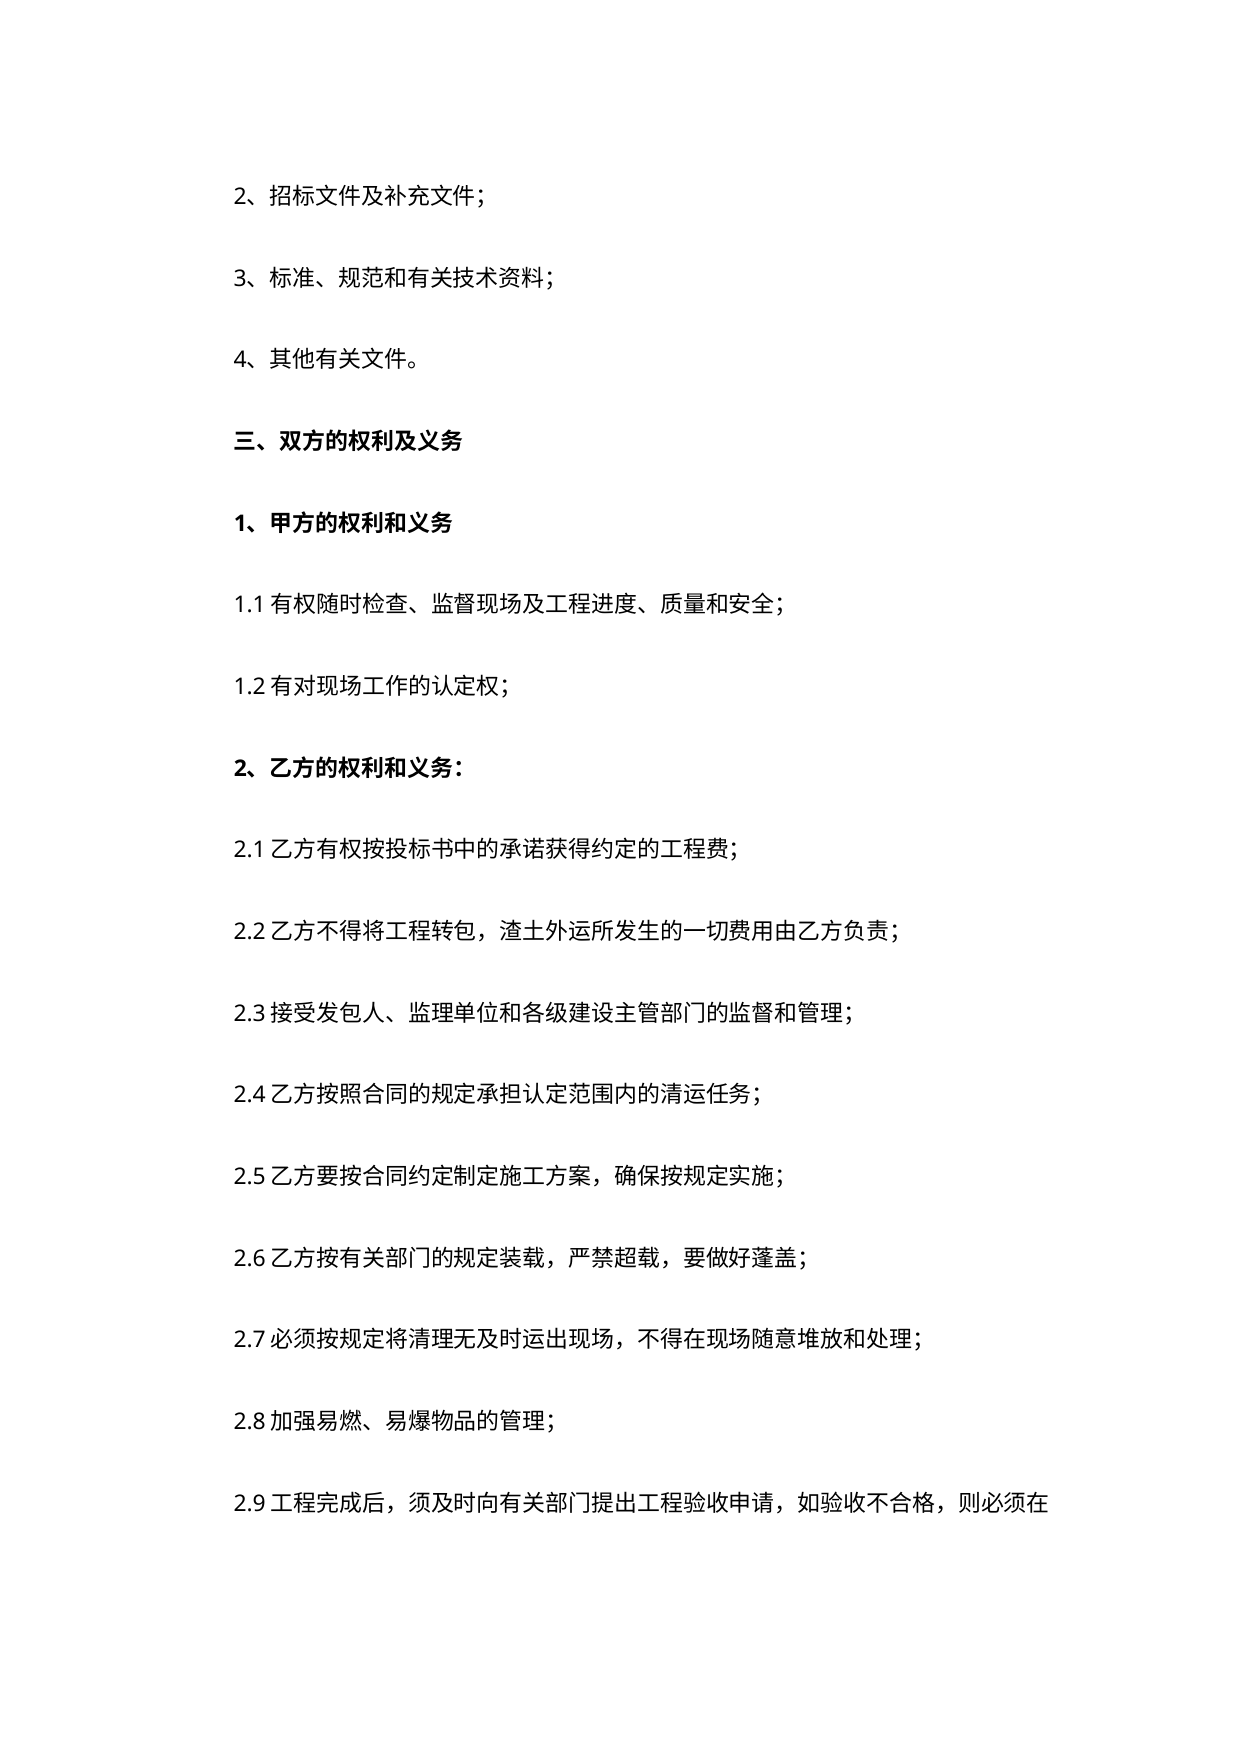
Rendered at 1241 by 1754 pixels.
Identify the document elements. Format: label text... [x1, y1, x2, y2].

text 3、标准、规范和有关技术资料； [187, 244, 1053, 309]
text 2.8加强易燃、易爆物品的管理； [187, 1387, 1053, 1452]
text 1.1有权随时检查、监督现场及工程进度、质量和安全； [187, 570, 1053, 635]
text 2.7必须按规定将清理无及时运出现场，不得在现场随意堆放和处理； [187, 1305, 1053, 1370]
text 三、双方的权利及义务 [187, 407, 1053, 472]
text 2.6乙方按有关部门的规定装载，严禁超载，要做好蓬盖； [187, 1223, 1053, 1288]
text 2.1乙方有权按投标书中的承诺获得约定的工程费； [187, 815, 1053, 880]
text 2、招标文件及补充文件； [187, 162, 1053, 227]
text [187, 1468, 1053, 1533]
text 1、甲方的权利和义务 [187, 488, 1053, 553]
text 4、其他有关文件。 [187, 325, 1053, 390]
text 2.5乙方要按合同约定制定施工方案，确保按规定实施； [187, 1142, 1053, 1207]
text 2.3接受发包人、监理单位和各级建设主管部门的监督和管理； [187, 978, 1053, 1043]
text 1.2有对现场工作的认定权； [187, 652, 1053, 717]
text 2、乙方的权利和义务： [187, 733, 1053, 798]
text 2.4乙方按照合同的规定承担认定范围内的清运任务； [187, 1060, 1053, 1125]
text 2.2乙方不得将工程转包，渣土外运所发生的一切费用由乙方负责； [187, 897, 1053, 962]
